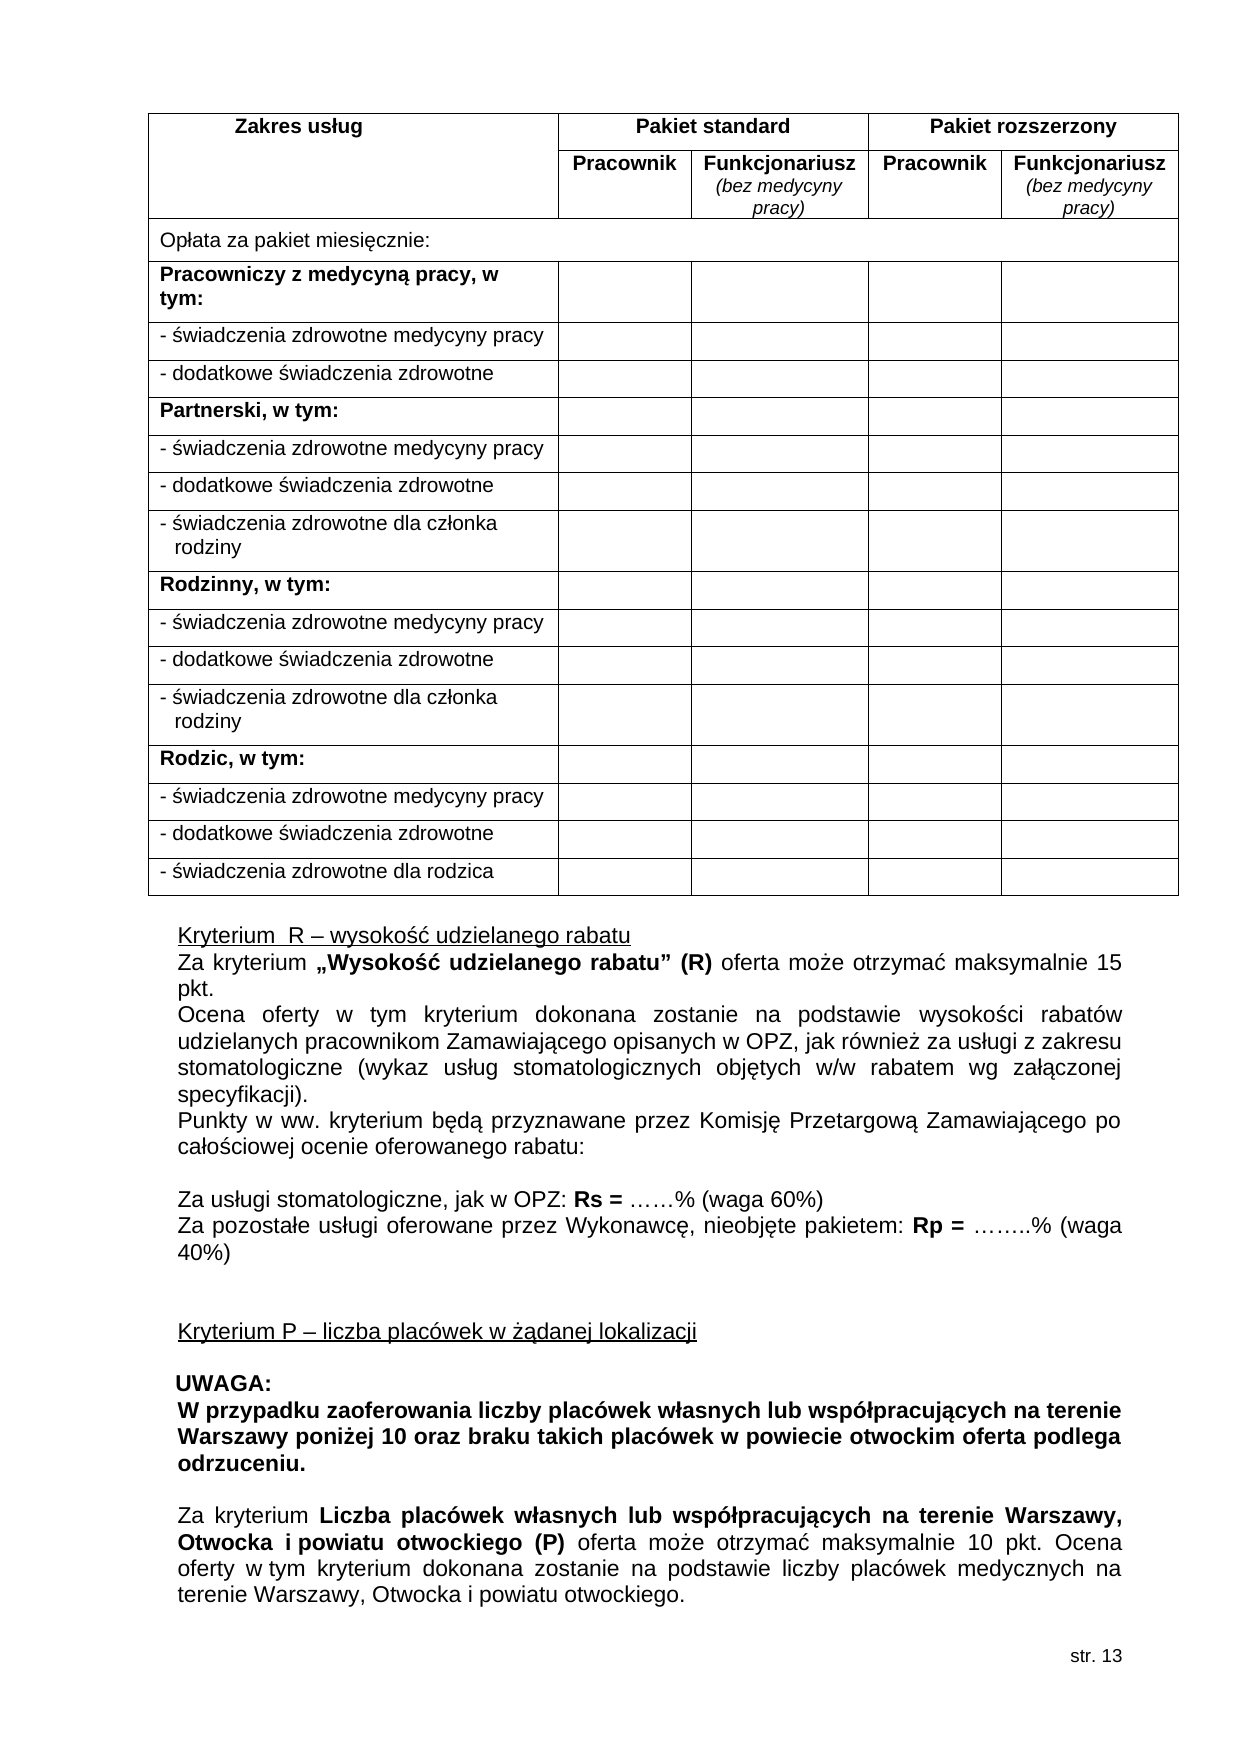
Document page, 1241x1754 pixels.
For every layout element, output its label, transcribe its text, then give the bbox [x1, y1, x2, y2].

table_cell [559, 262, 691, 322]
table_cell [869, 685, 1001, 745]
table_cell Rodzic, w tym: [149, 746, 558, 782]
table_cell Rodzinny, w tym: [149, 572, 558, 608]
table_cell [869, 323, 1001, 359]
table_cell - dodatkowe świadczenia zdrowotne [149, 647, 558, 683]
table_cell [559, 511, 691, 571]
table_header Pakiet standard [559, 114, 868, 150]
text UWAGA: [148, 1370, 1122, 1397]
table_cell [559, 572, 691, 608]
text Ocena oferty w tym kryterium dokonana zostanie na podstawie wysokości rabatów udzielanych pracownikom Zamawiającego opisanych w OPZ, jak również za usługi z zakresu stomatologiczne (wykaz usług stomatologicznych objętych w/w rabatem wg załączonej specyfikacji). [177, 1001, 1122, 1107]
table_cell [1002, 473, 1178, 509]
table_cell [1002, 784, 1178, 820]
table_cell [869, 572, 1001, 608]
table_cell - świadczenia zdrowotne medycyny pracy [149, 323, 558, 359]
table_cell [692, 436, 868, 472]
table_cell - świadczenia zdrowotne dla członka rodziny [149, 685, 558, 745]
table_cell [1002, 436, 1178, 472]
table_cell [1002, 821, 1178, 857]
text Kryterium P – liczba placówek w żądanej lokalizacji [177, 1318, 1122, 1344]
text Za usługi stomatologiczne, jak w OPZ: Rs = ……% (waga 60%) [177, 1186, 1122, 1212]
table_cell [1002, 323, 1178, 359]
table_cell [692, 859, 868, 895]
table_cell - dodatkowe świadczenia zdrowotne [149, 361, 558, 397]
table_cell - świadczenia zdrowotne medycyny pracy [149, 610, 558, 646]
text Punkty w ww. kryterium będą przyznawane przez Komisję Przetargową Zamawiającego po całościowej ocenie oferowanego rabatu: [177, 1107, 1122, 1159]
table_cell [869, 436, 1001, 472]
table_cell [869, 398, 1001, 434]
table_cell Partnerski, w tym: [149, 398, 558, 434]
table_cell [559, 361, 691, 397]
table_cell [692, 572, 868, 608]
table_cell [1002, 647, 1178, 683]
table_cell [1002, 361, 1178, 397]
table_cell Funkcjonariusz (bez medycyny pracy) [1002, 151, 1178, 218]
table_cell [692, 784, 868, 820]
table_cell [869, 473, 1001, 509]
table_header Pakiet rozszerzony [869, 114, 1178, 150]
table_cell [869, 784, 1001, 820]
table_cell [1002, 610, 1178, 646]
table_cell [692, 746, 868, 782]
table_cell [559, 610, 691, 646]
text Za kryterium Liczba placówek własnych lub współpracujących na terenie Warszawy, Otwocka i powiatu otwockiego (P) oferta może otrzymać maksymalnie 10 pkt. Ocena oferty w tym kryterium dokonana zostanie na podstawie liczby placówek medycznych na terenie Warszawy, Otwocka i powiatu otwockiego. [177, 1502, 1122, 1608]
table_cell Funkcjonariusz (bez medycyny pracy) [692, 151, 868, 218]
table_cell [559, 685, 691, 745]
table_cell Opłata za pakiet miesięcznie: [149, 219, 1178, 261]
text Kryterium R – wysokość udzielanego rabatu [177, 922, 1122, 949]
table_cell [692, 647, 868, 683]
table_cell [869, 511, 1001, 571]
table_cell - dodatkowe świadczenia zdrowotne [149, 821, 558, 857]
table_cell [869, 361, 1001, 397]
table_cell [559, 821, 691, 857]
table_cell Pracownik [559, 151, 691, 218]
table_cell [1002, 511, 1178, 571]
table_cell [559, 647, 691, 683]
table_header Zakres usług [149, 114, 558, 218]
table_cell [869, 610, 1001, 646]
table_cell [869, 746, 1001, 782]
table_cell - dodatkowe świadczenia zdrowotne [149, 473, 558, 509]
table_cell Pracownik [869, 151, 1001, 218]
table_cell - świadczenia zdrowotne medycyny pracy [149, 436, 558, 472]
table_cell [559, 323, 691, 359]
table_cell [869, 262, 1001, 322]
table_cell [1002, 398, 1178, 434]
table_cell [1002, 685, 1178, 745]
table_cell [559, 473, 691, 509]
table_cell [692, 262, 868, 322]
table_cell [692, 821, 868, 857]
table_cell [1002, 859, 1178, 895]
table_cell [692, 323, 868, 359]
table_cell - świadczenia zdrowotne medycyny pracy [149, 784, 558, 820]
table_cell [692, 398, 868, 434]
table_cell [692, 473, 868, 509]
table_cell [692, 511, 868, 571]
table_cell [559, 784, 691, 820]
text W przypadku zaoferowania liczby placówek własnych lub współpracujących na terenie Warszawy poniżej 10 oraz braku takich placówek w powiecie otwockim oferta podlega odrzuceniu. [177, 1397, 1122, 1476]
table_cell [692, 361, 868, 397]
table_cell [869, 821, 1001, 857]
table_cell - świadczenia zdrowotne dla członka rodziny [149, 511, 558, 571]
table_cell Pracowniczy z medycyną pracy, w tym: [149, 262, 558, 322]
table_cell [692, 685, 868, 745]
text Za pozostałe usługi oferowane przez Wykonawcę, nieobjęte pakietem: Rp = ……..% (waga 40%) [177, 1212, 1122, 1265]
table_cell [869, 859, 1001, 895]
table_cell [692, 610, 868, 646]
table_cell [869, 647, 1001, 683]
table_cell - świadczenia zdrowotne dla rodzica [149, 859, 558, 895]
table_cell [559, 398, 691, 434]
text Za kryterium „Wysokość udzielanego rabatu” (R) oferta może otrzymać maksymalnie 15 pkt. [177, 949, 1122, 1001]
table_cell [1002, 572, 1178, 608]
table_cell [559, 859, 691, 895]
table_cell [559, 436, 691, 472]
table_cell [1002, 262, 1178, 322]
table_cell [1002, 746, 1178, 782]
table_cell [559, 746, 691, 782]
